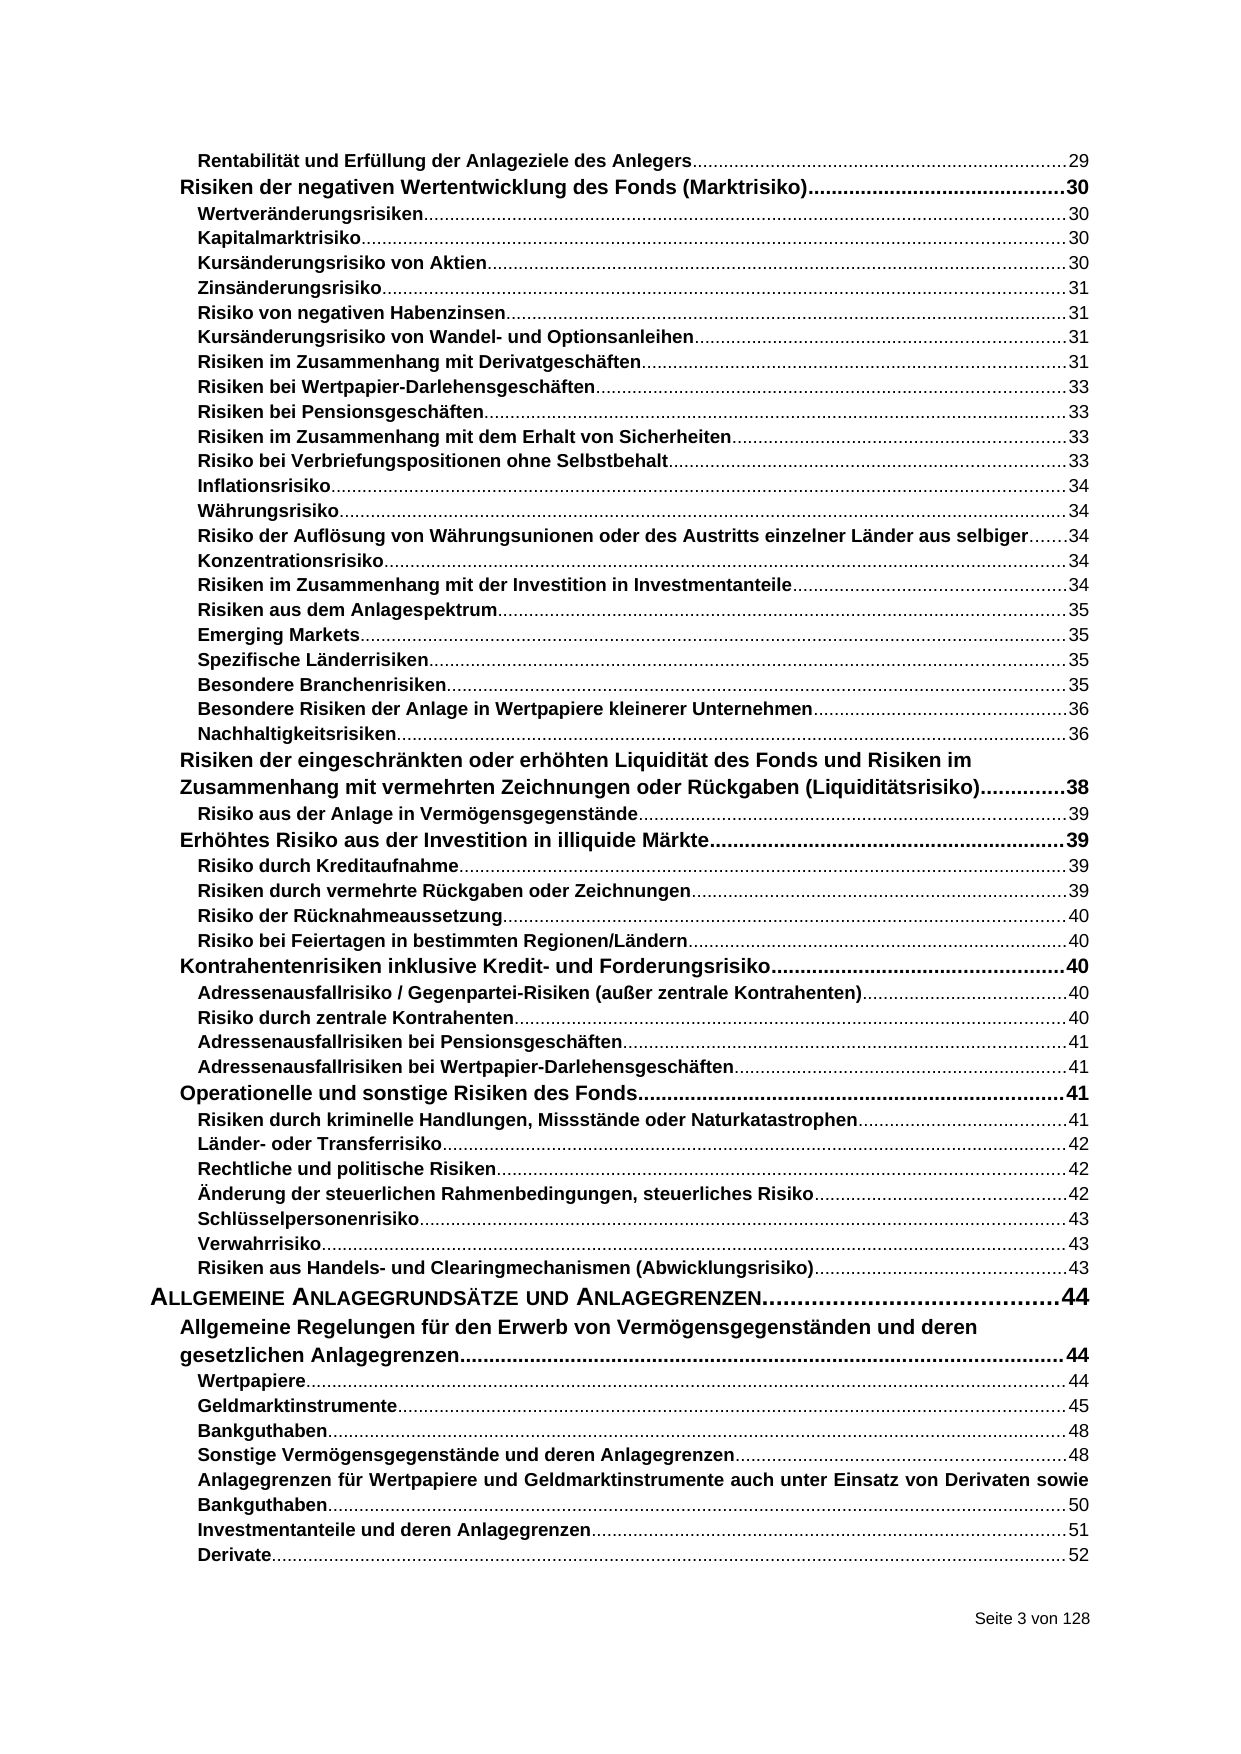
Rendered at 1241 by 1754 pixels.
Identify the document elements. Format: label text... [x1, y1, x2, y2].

text Investmentanteile und deren Anlagegrenzen 51 [197, 1519, 1090, 1540]
text Kursänderungsrisiko von Aktien 30 [197, 252, 1090, 273]
text Risiken durch kriminelle Handlungen, Missstände oder Naturkatastrophen 41 [197, 1108, 1090, 1130]
text Risiko durch zentrale Kontrahenten 40 [197, 1006, 1090, 1028]
text Allgemeine Regelungen für den Erwerb von Vermögensgegenständen und deren gesetzlichen Anlagegrenzen 44 [179, 1315, 1090, 1366]
text Wertpapiere 44 [197, 1370, 1090, 1391]
text Änderung der steuerlichen Rahmenbedingungen, steuerliches Risiko 42 [197, 1183, 1090, 1204]
text Risiko von negativen Habenzinsen 31 [197, 301, 1090, 323]
text Kontrahentenrisiken inklusive Kredit- und Forderungsrisiko 40 [179, 954, 1090, 978]
text Risiko bei Feiertagen in bestimmten Regionen/Ländern 40 [197, 929, 1090, 951]
text Operationelle und sonstige Risiken des Fonds 41 [179, 1081, 1090, 1105]
text Risiko aus der Anlage in Vermögensgegenstände 39 [197, 803, 1090, 824]
text Kapitalmarktrisiko 30 [197, 227, 1090, 249]
text Risiko der Auflösung von Währungsunionen oder des Austritts einzelner Länder aus selbiger 34 [197, 524, 1090, 546]
text Besondere Branchenrisiken 35 [197, 673, 1090, 695]
text Risiken aus Handels- und Clearingmechanismen (Abwicklungsrisiko) 43 [197, 1257, 1090, 1279]
text Adressenausfallrisiken bei Wertpapier-Darlehensgeschäften 41 [197, 1056, 1090, 1078]
text Bankguthaben 48 [197, 1419, 1090, 1441]
text Risiken im Zusammenhang mit dem Erhalt von Sicherheiten 33 [197, 425, 1090, 447]
text Geldmarktinstrumente 45 [197, 1395, 1090, 1416]
text Anlagegrenzen für Wertpapiere und Geldmarktinstrumente auch unter Einsatz von Derivaten sowie Bankguthaben 50 [197, 1469, 1090, 1515]
text Zinsänderungsrisiko 31 [197, 277, 1090, 298]
text Risiken im Zusammenhang mit der Investition in Investmentanteile 34 [197, 574, 1090, 596]
text Risiken bei Wertpapier-Darlehensgeschäften 33 [197, 376, 1090, 397]
text Risiken durch vermehrte Rückgaben oder Zeichnungen 39 [197, 880, 1090, 901]
text Risiken der eingeschränkten oder erhöhten Liquidität des Fonds und Risiken im Zusammenhang mit vermehrten Zeichnungen oder Rückgaben (Liquiditätsrisiko) 38 [179, 748, 1090, 799]
text Allgemeine Anlagegrundsätze und Anlagegrenzen 44 [150, 1282, 1090, 1311]
text Derivate 52 [197, 1543, 1090, 1565]
text Risiken aus dem Anlagespektrum 35 [197, 599, 1090, 621]
text Erhöhtes Risiko aus der Investition in illiquide Märkte 39 [179, 827, 1090, 851]
text Wertveränderungsrisiken 30 [197, 202, 1090, 224]
text Inflationsrisiko 34 [197, 475, 1090, 497]
text Verwahrrisiko 43 [197, 1232, 1090, 1254]
text Risiko bei Verbriefungspositionen ohne Selbstbehalt 33 [197, 450, 1090, 472]
text Schlüsselpersonenrisiko 43 [197, 1207, 1090, 1229]
text Risiko durch Kreditaufnahme 39 [197, 855, 1090, 877]
text Länder- oder Transferrisiko 42 [197, 1133, 1090, 1155]
text Risiken im Zusammenhang mit Derivatgeschäften 31 [197, 351, 1090, 373]
text Risiken der negativen Wertentwicklung des Fonds (Marktrisiko) 30 [179, 175, 1090, 199]
text Sonstige Vermögensgegenstände und deren Anlagegrenzen 48 [197, 1444, 1090, 1466]
text Rechtliche und politische Risiken 42 [197, 1158, 1090, 1179]
text Kursänderungsrisiko von Wandel- und Optionsanleihen 31 [197, 326, 1090, 348]
text Rentabilität und Erfüllung der Anlageziele des Anlegers 29 [197, 150, 1090, 172]
text Nachhaltigkeitsrisiken 36 [197, 723, 1090, 744]
text Risiken bei Pensionsgeschäften 33 [197, 401, 1090, 422]
text Spezifische Länderrisiken 35 [197, 648, 1090, 670]
text Adressenausfallrisiko / Gegenpartei-Risiken (außer zentrale Kontrahenten) 40 [197, 982, 1090, 1003]
text Emerging Markets 35 [197, 624, 1090, 645]
text Adressenausfallrisiken bei Pensionsgeschäften 41 [197, 1031, 1090, 1053]
text Konzentrationsrisiko 34 [197, 549, 1090, 571]
text Risiko der Rücknahmeaussetzung 40 [197, 904, 1090, 926]
text Währungsrisiko 34 [197, 500, 1090, 521]
text Besondere Risiken der Anlage in Wertpapiere kleinerer Unternehmen 36 [197, 698, 1090, 720]
